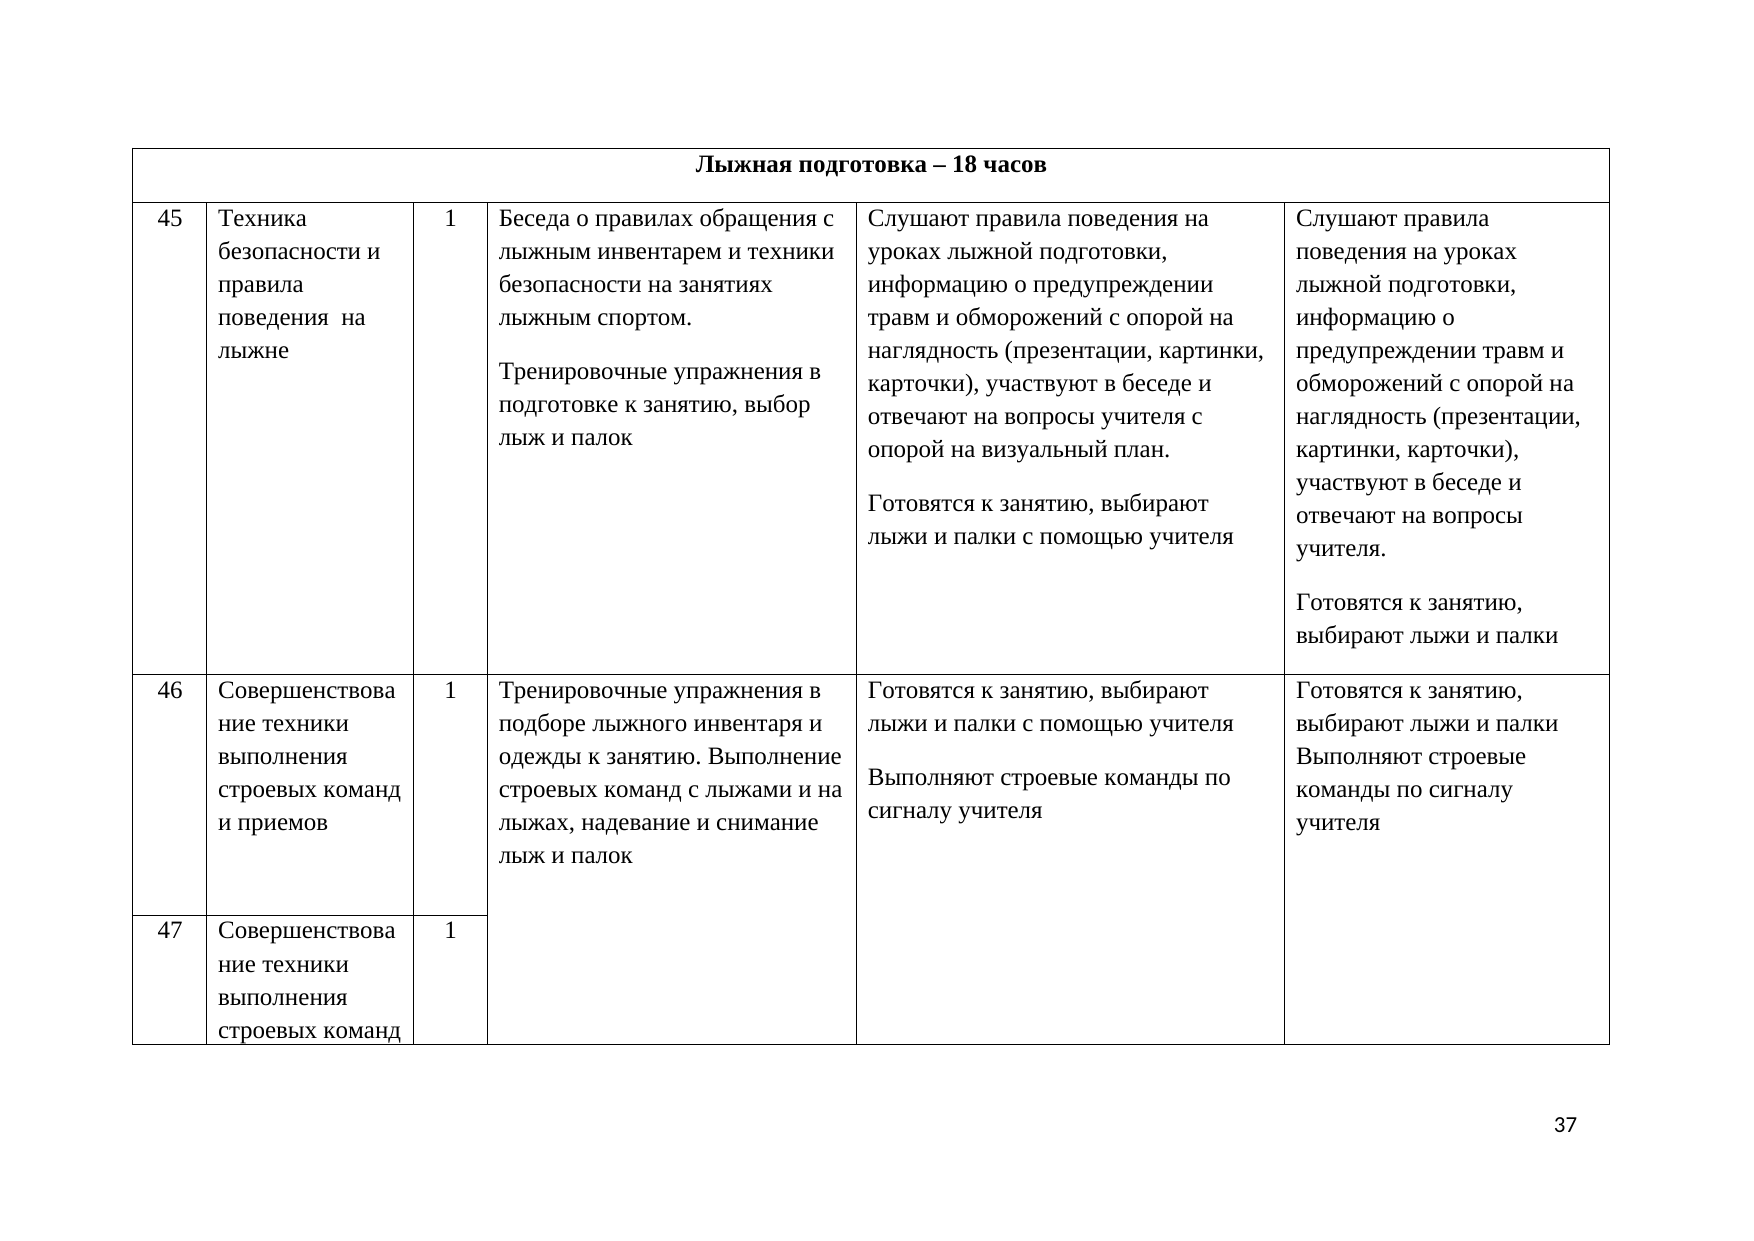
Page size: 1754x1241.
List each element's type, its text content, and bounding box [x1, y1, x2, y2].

table_cell 1 [414, 916, 487, 1043]
table_cell Готовятся к занятию, выбирают лыжи и палки с помощью учителя Выполняют строевые команды по сигналу учителя [857, 675, 1284, 1043]
table_cell Слушают правила поведения на уроках лыжной подготовки, информацию о предупреждении травм и обморожений с опорой на наглядность (презентации, картинки, карточки), участвуют в беседе и отвечают на вопросы учителя. Готовятся к занятию, выбирают лыжи и палки [1285, 203, 1609, 674]
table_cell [207, 916, 413, 1043]
table_cell Готовятся к занятию, выбирают лыжи и палки Выполняют строевые команды по сигналу учителя [1285, 675, 1609, 1043]
table_header Лыжная подготовка – 18 часов [133, 149, 1609, 202]
table_cell 1 [414, 203, 487, 674]
table_cell 46 [133, 675, 206, 914]
table_cell Беседа о правилах обращения с лыжным инвентарем и техники безопасности на занятиях лыжным спортом. Тренировочные упражнения в подготовке к занятию, выбор лыж и палок [488, 203, 856, 674]
table_cell 1 [414, 675, 487, 914]
table_cell Слушают правила поведения на уроках лыжной подготовки, информацию о предупреждении травм и обморожений с опорой на наглядность (презентации, картинки, карточки), участвуют в беседе и отвечают на вопросы учителя с опорой на визуальный план. Готовятся к занятию, выбирают лыжи и палки с помощью учителя [857, 203, 1284, 674]
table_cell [207, 675, 413, 914]
table_cell Техника безопасности и правила поведения на лыжне [207, 203, 413, 674]
table_cell 47 [133, 916, 206, 1043]
table_cell Тренировочные упражнения в подборе лыжного инвентаря и одежды к занятию. Выполнение строевых команд с лыжами и на лыжах, надевание и снимание лыж и палок [488, 675, 856, 1043]
table_cell 45 [133, 203, 206, 674]
